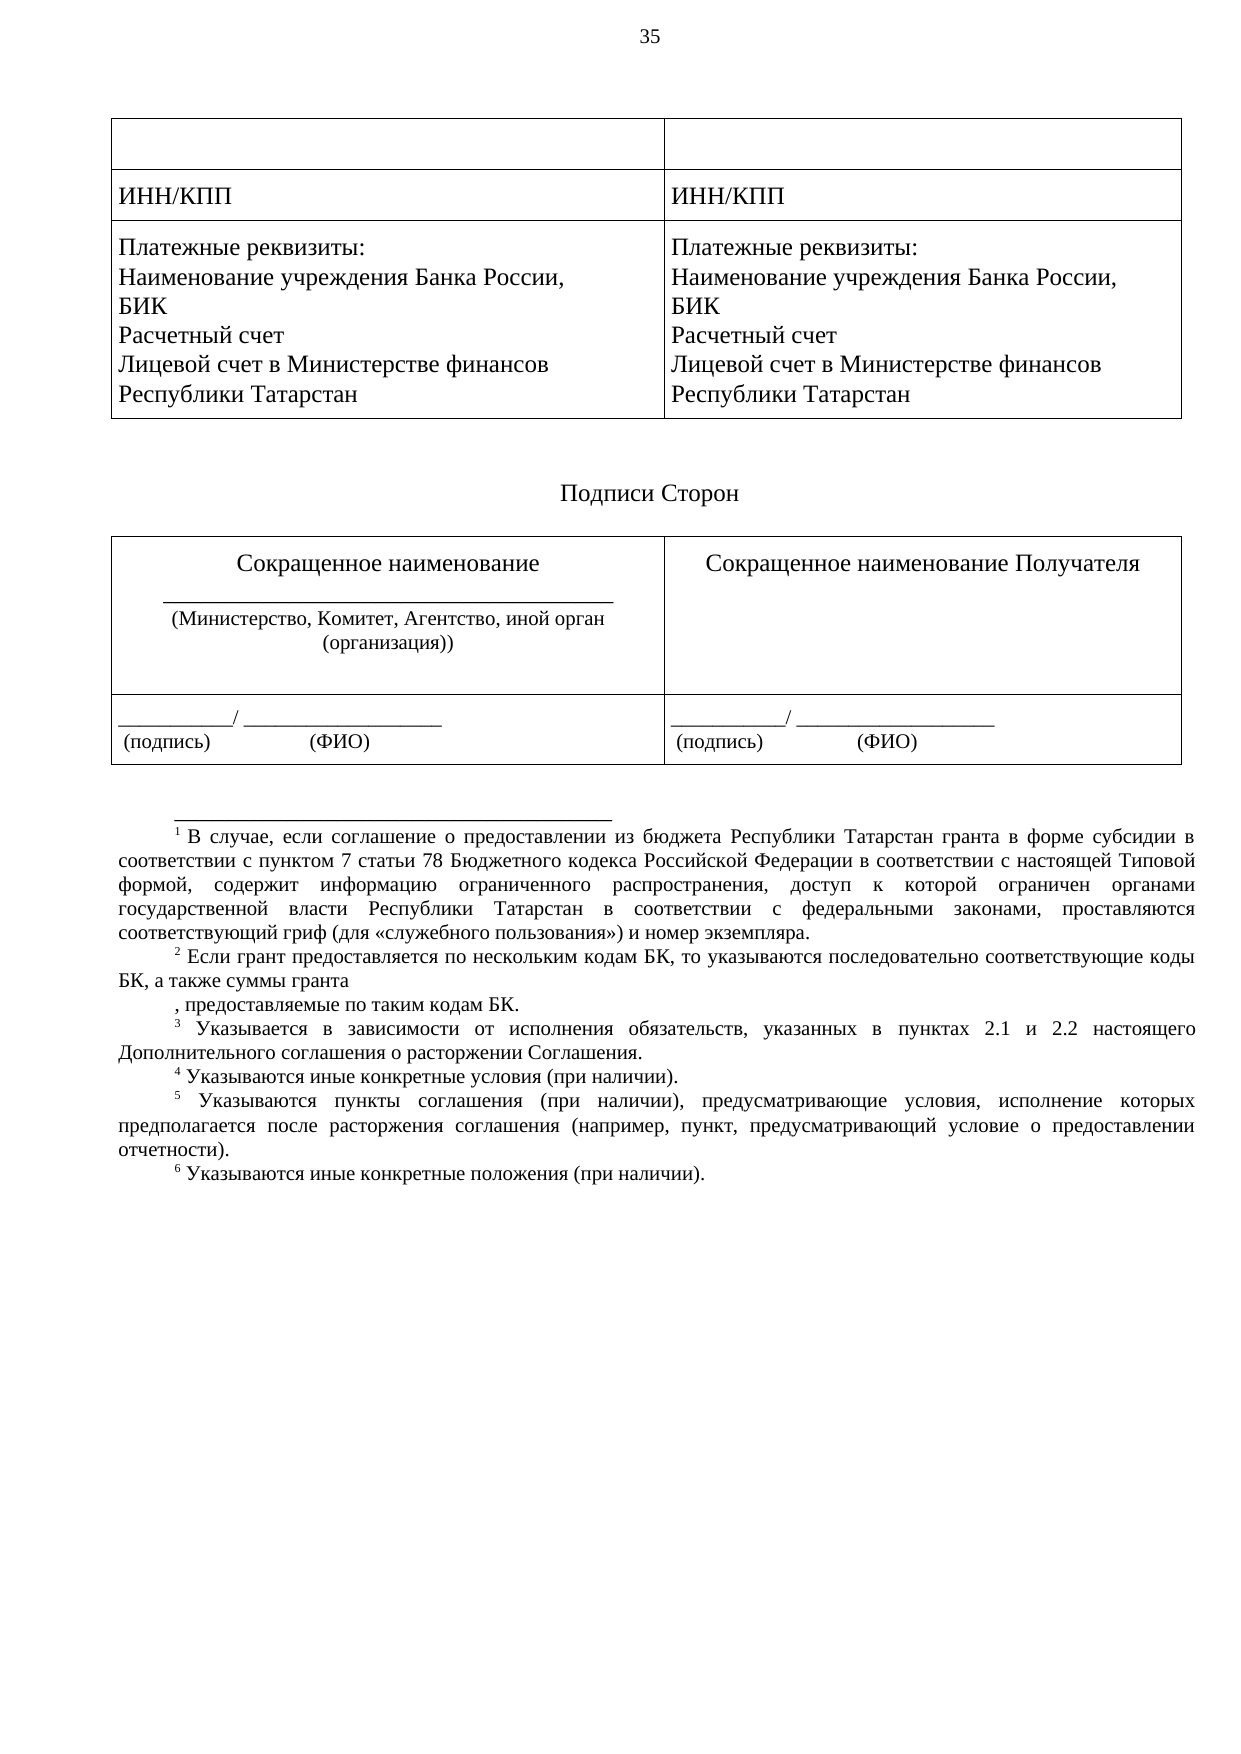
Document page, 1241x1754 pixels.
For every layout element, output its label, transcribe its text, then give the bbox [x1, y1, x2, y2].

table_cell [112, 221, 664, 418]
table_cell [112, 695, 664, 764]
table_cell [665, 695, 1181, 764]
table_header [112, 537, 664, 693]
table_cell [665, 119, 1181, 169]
text 4 Указываются иные конкретные условия (при наличии). [118, 1064, 1196, 1088]
text 6 Указываются иные конкретные положения (при наличии). [118, 1161, 1196, 1185]
text 3 Указывается в зависимости от исполнения обязательств, указанных в пунктах 2.1 и 2.2 настоящего Дополнительного соглашения о расторжении Соглашения. [118, 1016, 1196, 1064]
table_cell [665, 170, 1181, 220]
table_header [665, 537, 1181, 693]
text 1 В случае, если соглашение о предоставлении из бюджета Республики Татарстан гранта в форме субсидии в соответствии с пунктом 7 статьи 78 Бюджетного кодекса Российской Федерации в соответствии с настоящей Типовой формой, содержит информацию ограниченного распространения, доступ к которой ограничен органами государственной власти Республики Татарстан в соответствии с федеральными законами, проставляются соответствующий гриф (для «служебного пользования») и номер экземпляра. [118, 824, 1196, 944]
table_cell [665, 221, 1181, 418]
text , предоставляемые по таким кодам БК. [118, 992, 1196, 1016]
text ___________________________________ [118, 794, 1181, 824]
text Подписи Сторон [118, 477, 1181, 506]
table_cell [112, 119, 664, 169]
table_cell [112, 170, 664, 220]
text 5 Указываются пункты соглашения (при наличии), предусматривающие условия, исполнение которых предполагается после расторжения соглашения (например, пункт, предусматривающий условие о предоставлении отчетности). [118, 1088, 1196, 1161]
text 2 Если грант предоставляется по нескольким кодам БК, то указываются последовательно соответствующие коды БК, а также суммы гранта [118, 944, 1196, 992]
